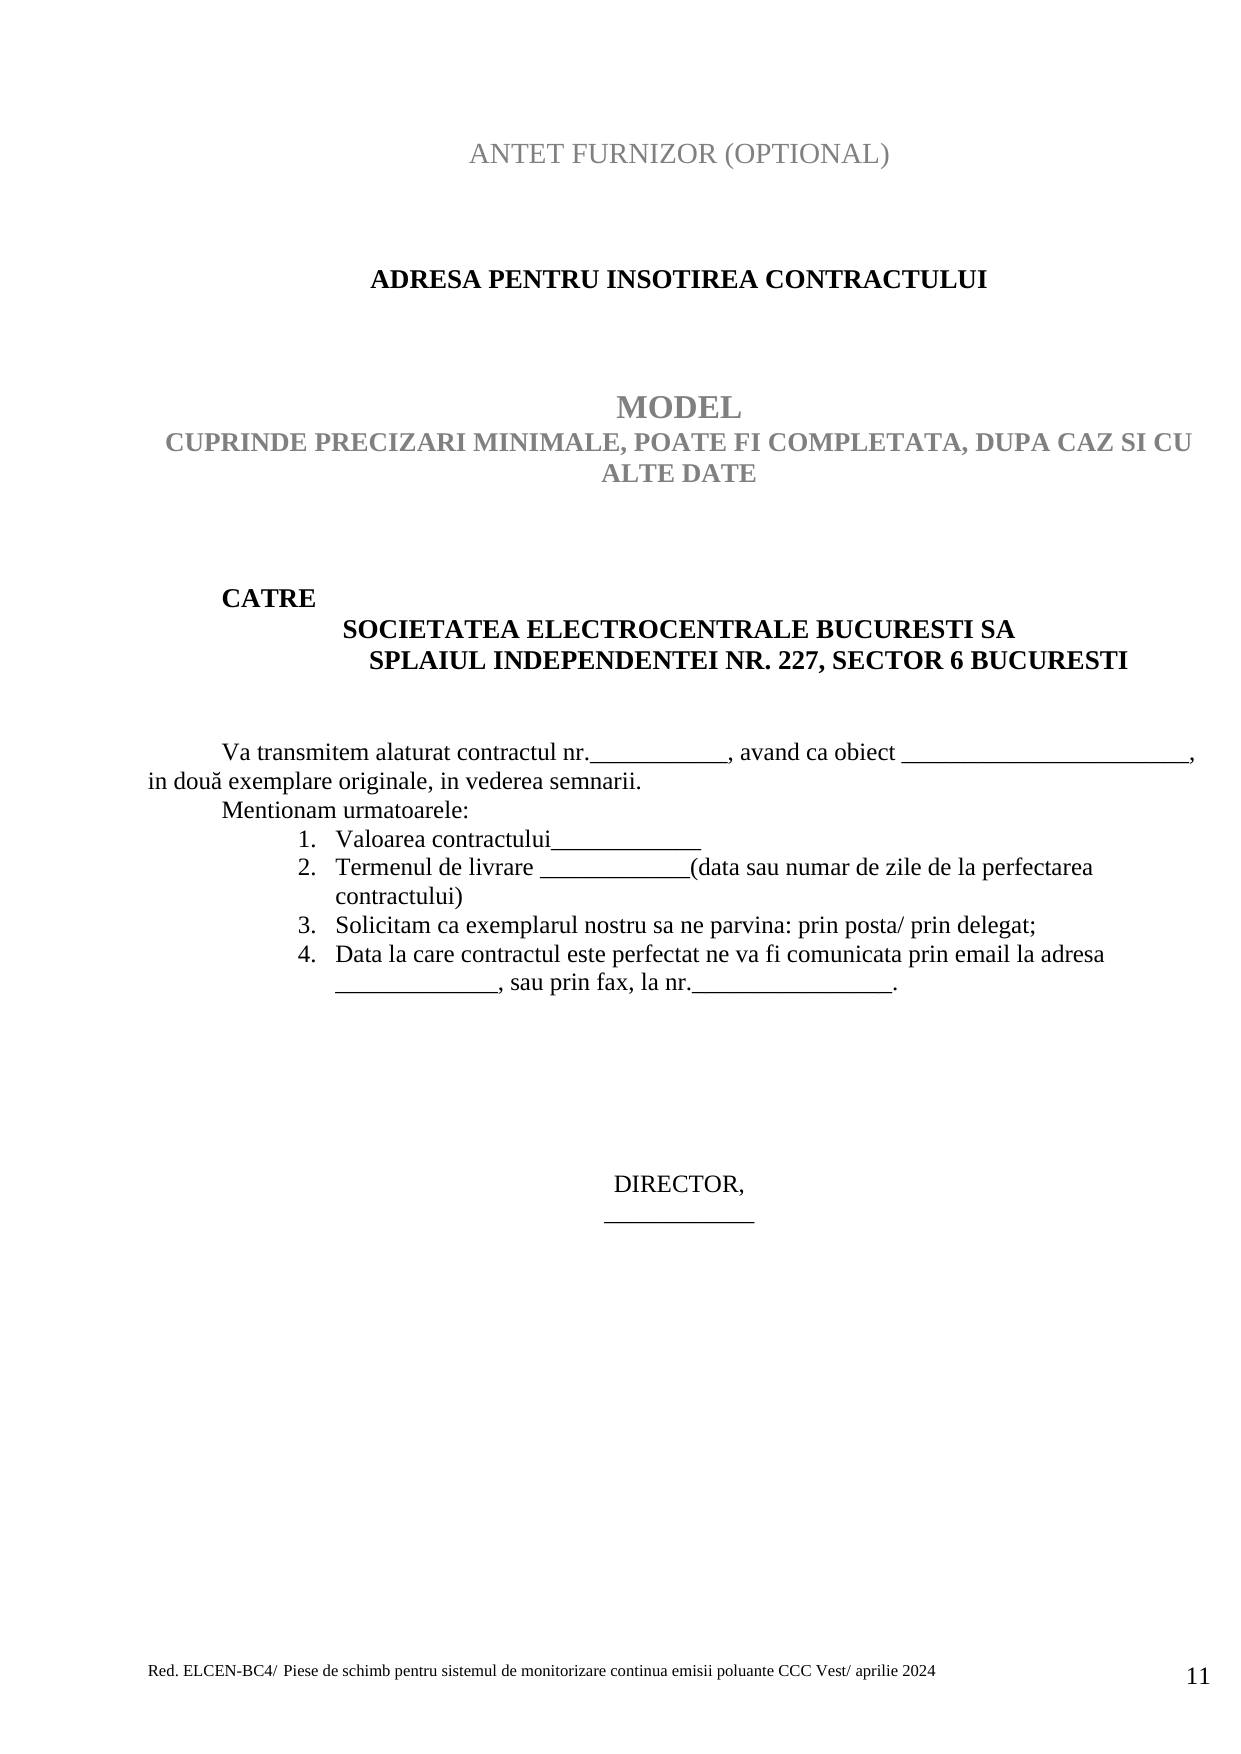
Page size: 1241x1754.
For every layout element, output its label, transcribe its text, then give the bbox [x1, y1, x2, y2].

text Adresa pentru insotirea contractului [148, 263, 1211, 294]
list Solicitam ca exemplarul nostru sa ne parvina: prin posta/ prin delegat; [298, 910, 1211, 939]
list Valoarea contractului____________ [298, 824, 1211, 852]
text SOCIETATEA ELECTROCENTRALE BUCURESTI SA [148, 613, 1211, 644]
list Data la care contractul este perfectat ne va fi comunicata prin email la adresa _____________, sau prin fax, la nr.________________. [298, 939, 1211, 996]
text ANTET FURNIZOR (OPTIONAL) [148, 136, 1211, 169]
text Mentionam urmatoarele: [148, 795, 1211, 824]
text Va transmitem alaturat contractul nr.___________, avand ca obiect _______________________, in două exemplare originale, in vederea semnarii. [148, 737, 1211, 795]
text cuprinde precizari minimale, poate fi completata, dupa caz si cu alte date [148, 426, 1211, 488]
text Catre [148, 582, 1211, 613]
text ____________ [148, 1197, 1211, 1226]
text MODEL [148, 388, 1211, 426]
text DIRECTOR, [148, 1169, 1211, 1197]
text Splaiul Independentei nr. 227, Sector 6 Bucuresti [148, 644, 1211, 675]
list Termenul de livrare ____________(data sau numar de zile de la perfectarea contractului) [298, 852, 1211, 910]
